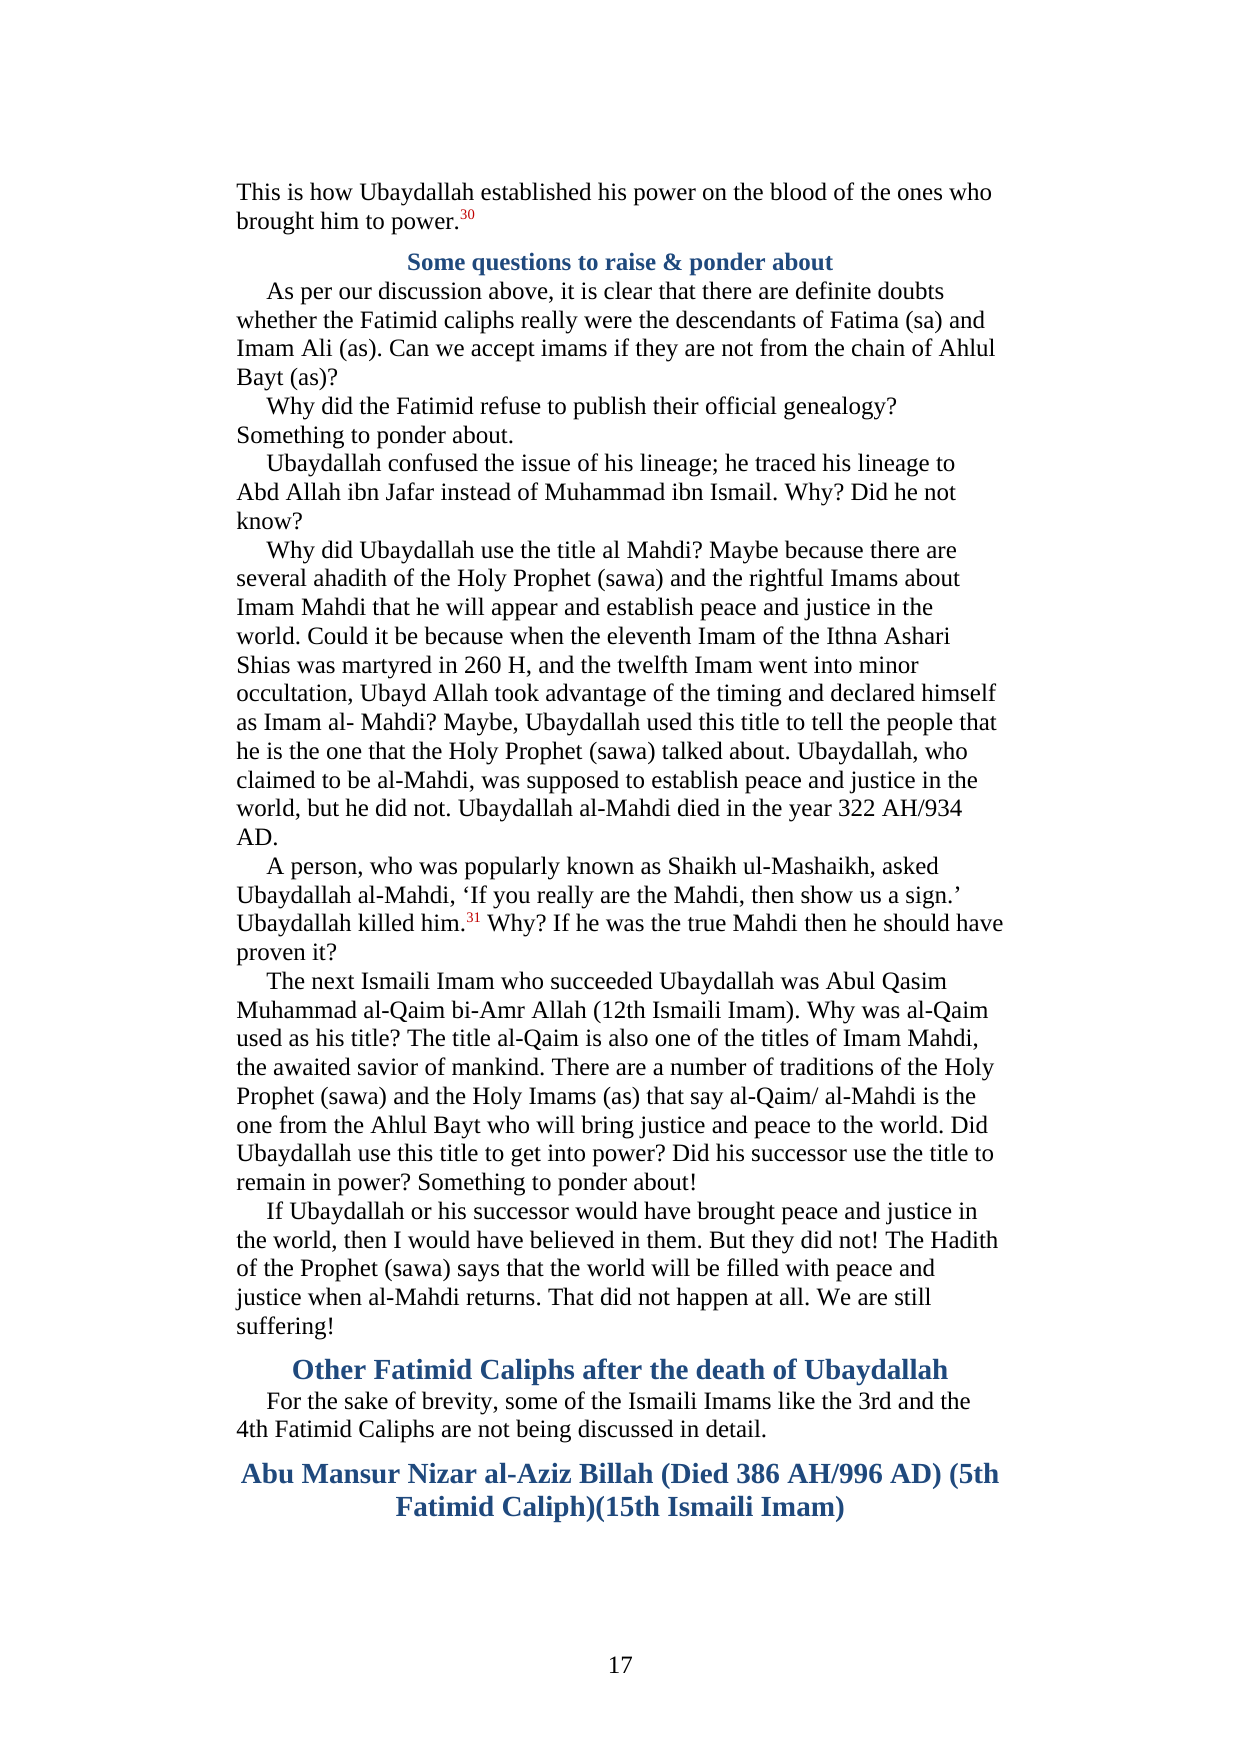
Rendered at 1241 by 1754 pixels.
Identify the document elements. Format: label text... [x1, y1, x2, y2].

text If Ubaydallah or his successor would have brought peace and justice in the world, then I would have believed in them. But they did not! The Hadith of the Prophet (sawa) says that the world will be filled with peace and justice when al-Mahdi returns. That did not happen at all. We are still suffering! [236, 1196, 1004, 1340]
subtitle Abu Mansur Nizar al-Aziz Billah (Died 386 AH/996 AD) (5th Fatimid Caliph)(15th Ismaili Imam) [236, 1456, 1004, 1523]
text For the sake of brevity, some of the Ismaili Imams like the 3rd and the 4th Fatimid Caliphs are not being discussed in detail. [236, 1386, 1004, 1443]
subtitle Some questions to raise & ponder about [236, 247, 1004, 276]
text As per our discussion above, it is clear that there are definite doubts whether the Fatimid caliphs really were the descendants of Fatima (sa) and Imam Ali (as). Can we accept imams if they are not from the chain of Ahlul Bayt (as)? [236, 276, 1004, 391]
text The next Ismaili Imam who succeeded Ubaydallah was Abul Qasim Muhammad al-Qaim bi-Amr Allah (12th Ismaili Imam). Why was al-Qaim used as his title? The title al-Qaim is also one of the titles of Imam Mahdi, the awaited savior of mankind. There are a number of traditions of the Holy Prophet (sawa) and the Holy Imams (as) that say al-Qaim/ al-Mahdi is the one from the Ahlul Bayt who will bring justice and peace to the world. Did Ubaydallah use this title to get into power? Did his successor use the title to remain in power? Something to ponder about! [236, 966, 1004, 1196]
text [236, 177, 1004, 235]
text A person, who was popularly known as Shaikh ul-Mashaikh, asked Ubaydallah al-Mahdi, ‘If you really are the Mahdi, then show us a sign.’ Ubaydallah killed him.31 Why? If he was the true Mahdi then he should have proven it? [236, 851, 1004, 966]
subtitle Other Fatimid Caliphs after the death of Ubaydallah [236, 1352, 1004, 1386]
text Why did the Fatimid refuse to publish their official genealogy? Something to ponder about. [236, 391, 1004, 448]
text Why did Ubaydallah use the title al Mahdi? Maybe because there are several ahadith of the Holy Prophet (sawa) and the rightful Imams about Imam Mahdi that he will appear and establish peace and justice in the world. Could it be because when the eleventh Imam of the Ithna Ashari Shias was martyred in 260 H, and the twelfth Imam went into minor occultation, Ubayd Allah took advantage of the timing and declared himself as Imam al- Mahdi? Maybe, Ubaydallah used this title to tell the people that he is the one that the Holy Prophet (sawa) talked about. Ubaydallah, who claimed to be al-Mahdi, was supposed to establish peace and justice in the world, but he did not. Ubaydallah al-Mahdi died in the year 322 AH/934 AD. [236, 535, 1004, 851]
text Ubaydallah confused the issue of his lineage; he traced his lineage to Abd Allah ibn Jafar instead of Muhammad ibn Ismail. Why? Did he not know? [236, 448, 1004, 535]
